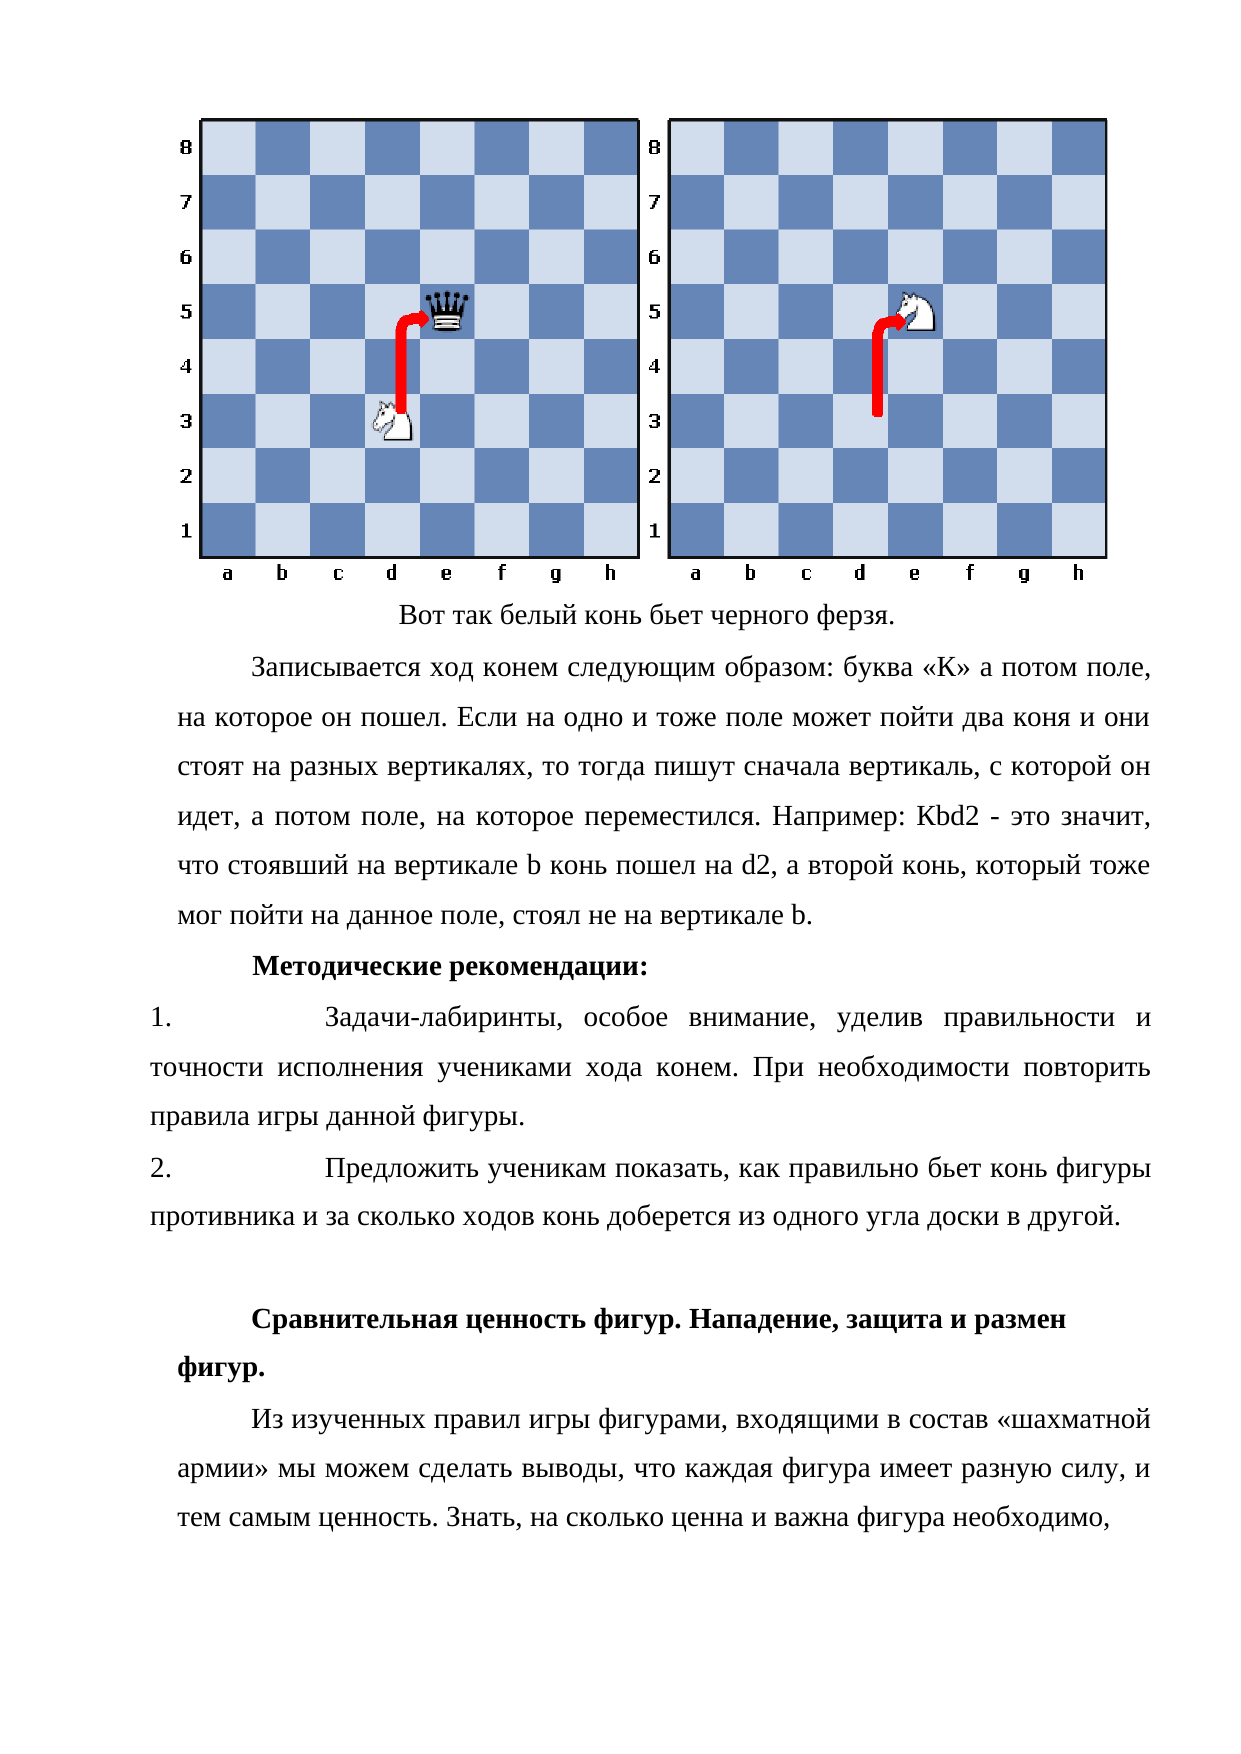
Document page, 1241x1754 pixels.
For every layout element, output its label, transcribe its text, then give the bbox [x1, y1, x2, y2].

text Вот так белый конь бьет черного ферзя. [150, 597, 1144, 631]
text Записывается ход конем следующим образом: буква «К» а потом поле, на которое он пошел. Если на одно и тоже поле может пойти два коня и они стоят на разных вертикалях, то тогда пишут сначала вертикаль, с которой он идет, а потом поле, на которое переместился. Например: Кbd2 - это значит, что стоявший на вертикале b конь пошел на d2, а второй конь, который тоже мог пойти на данное поле, стоял не на вертикале b. [177, 649, 1152, 931]
text Методические рекомендации: [252, 948, 1152, 982]
text Из изученных правил игры фигурами, входящими в состав «шахматной армии» мы можем сделать выводы, что каждая фигура имеет разную силу, и тем самым ценность. Знать, на сколько ценна и важна фигура необходимо, [177, 1401, 1152, 1533]
list Предложить ученикам показать, как правильно бьет конь фигуры противника и за сколько ходов конь доберется из одного угла доски в другой. [150, 1150, 1152, 1232]
text Сравнительная ценность фигур. Нападение, защита и размен фигур. [177, 1301, 1152, 1383]
picture [177, 118, 1108, 584]
list Задачи-лабиринты, особое внимание, уделив правильности и точности исполнения учениками хода конем. При необходимости повторить правила игры данной фигуры. [150, 999, 1152, 1132]
